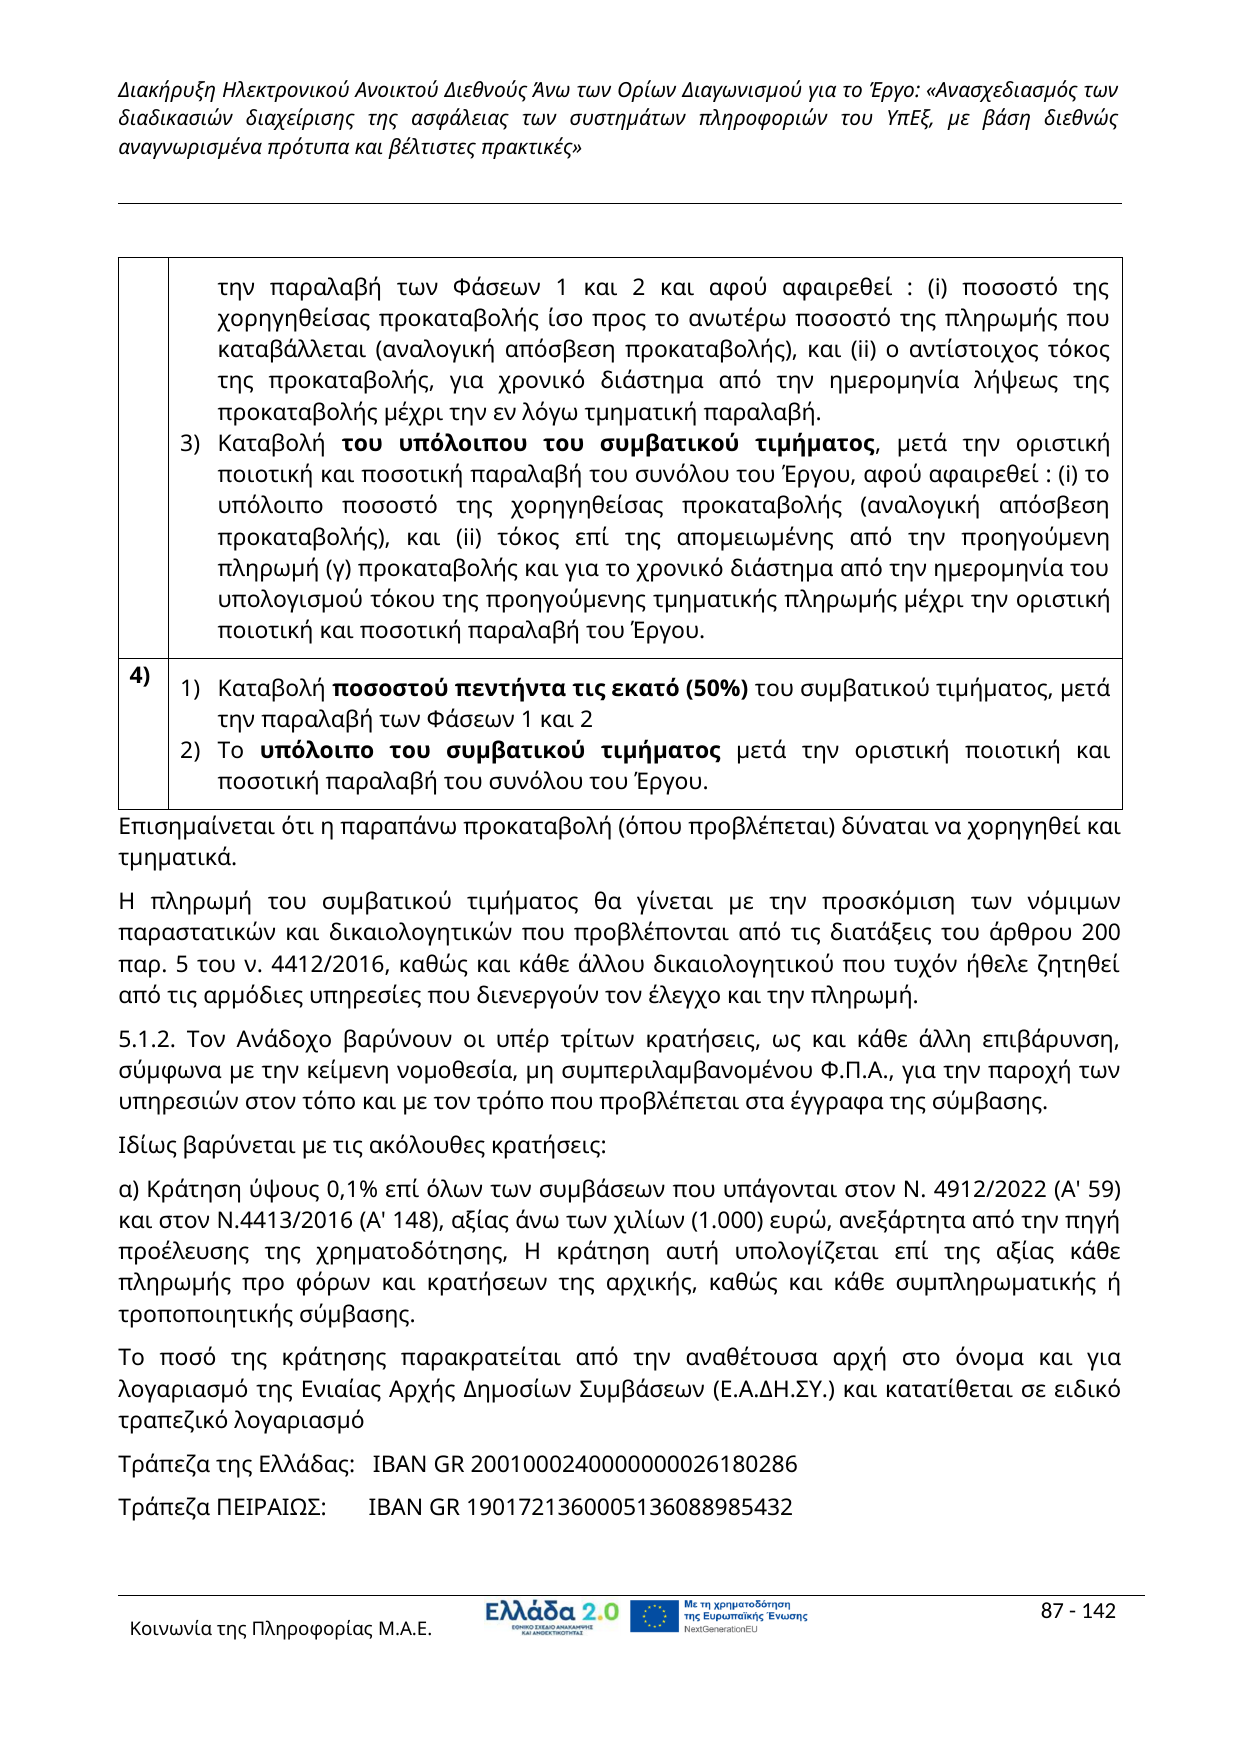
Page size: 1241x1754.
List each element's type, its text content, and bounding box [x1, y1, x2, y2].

text Τράπεζα της Ελλάδας: ΙΒΑΝ GR 2001000240000000026180286 [118, 1448, 1122, 1479]
text Τράπεζα ΠΕΙΡΑΙΩΣ: ΙΒΑΝ GR 1901721360005136088985432 [118, 1491, 1122, 1523]
table_cell 4) [119, 659, 168, 809]
text Επισημαίνεται ότι η παραπάνω προκαταβολή (όπου προβλέπεται) δύναται να χορηγηθεί και τμηματικά. [118, 810, 1122, 873]
picture [484, 1596, 813, 1636]
text 5.1.2. Toν Ανάδοχο βαρύνουν οι υπέρ τρίτων κρατήσεις, ως και κάθε άλλη επιβάρυνση, σύμφωνα με την κείμενη νομοθεσία, μη συμπεριλαμβανομένου Φ.Π.Α., για την παροχή των υπηρεσιών στον τόπο και με τον τρόπο που προβλέπεται στα έγγραφα της σύμβασης. [118, 1023, 1122, 1116]
text Το ποσό της κράτησης παρακρατείται από την αναθέτουσα αρχή στο όνομα και για λογαριασμό της Ενιαίας Αρχής Δημοσίων Συμβάσεων (Ε.Α.ΔΗ.ΣΥ.) και κατατίθεται σε ειδικό τραπεζικό λογαριασμό [118, 1341, 1122, 1435]
text Η πληρωμή του συμβατικού τιμήματος θα γίνεται με την προσκόμιση των νόμιμων παραστατικών και δικαιολογητικών που προβλέπονται από τις διατάξεις του άρθρου 200 παρ. 5 του ν. 4412/2016, καθώς και κάθε άλλου δικαιολογητικού που τυχόν ήθελε ζητηθεί από τις αρμόδιες υπηρεσίες που διενεργούν τον έλεγχο και την πληρωμή. [118, 885, 1122, 1010]
table_cell 3) [119, 258, 168, 658]
text Ιδίως βαρύνεται με τις ακόλουθες κρατήσεις: [118, 1129, 1122, 1160]
text α) Κράτηση ύψους 0,1% επί όλων των συμβάσεων που υπάγονται στον Ν. 4912/2022 (Α' 59) και στον Ν.4413/2016 (Α' 148), αξίας άνω των χιλίων (1.000) ευρώ, ανεξάρτητα από την πηγή προέλευσης της χρηματοδότησης, Η κράτηση αυτή υπολογίζεται επί της αξίας κάθε πληρωμής προ φόρων και κρατήσεων της αρχικής, καθώς και κάθε συμπληρωματικής ή τροποποιητικής σύμβασης. [118, 1173, 1122, 1329]
table_cell Καταβολή ποσοστού πεντήντα τις εκατό (50%) του συμβατικού τιμήματος, μετά την παραλαβή των Φάσεων 1 και 2 Το υπόλοιπο του συμβατικού τιμήματος μετά την οριστική ποιοτική και ποσοτική παραλαβή του συνόλου του Έργου. [169, 659, 1122, 809]
